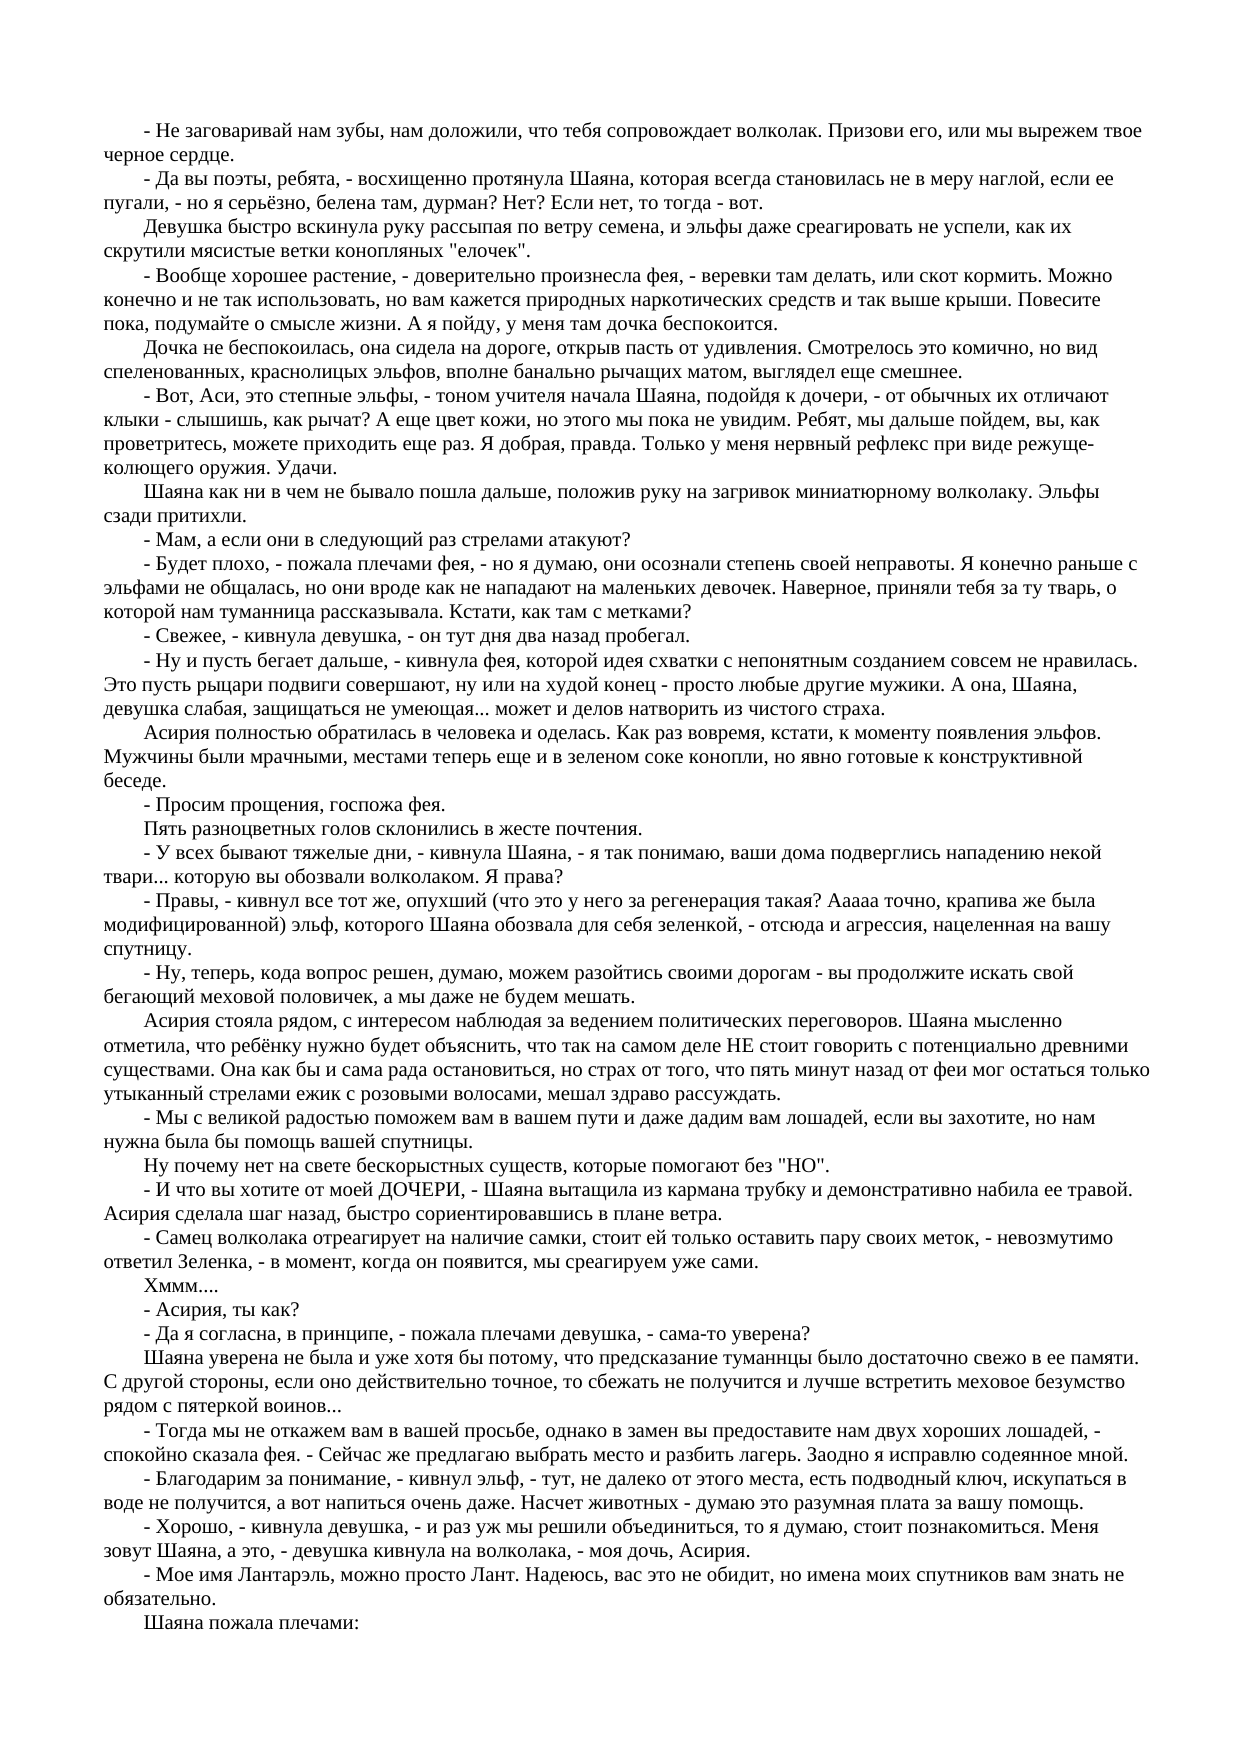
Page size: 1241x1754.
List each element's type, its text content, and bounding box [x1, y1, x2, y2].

text Шаяна как ни в чем не бывало пошла дальше, положив руку на загривок миниатюрному волколаку. Эльфы сзади притихли. [103, 479, 1152, 527]
text Ну почему нет на свете бескорыстных существ, которые помогают без "НО". [103, 1153, 1152, 1177]
text - Самец волколака отреагирует на наличие самки, стоит ей только оставить пару своих меток, - невозмутимо ответил Зеленка, - в момент, когда он появится, мы среагируем уже сами. [103, 1225, 1152, 1273]
text - Свежее, - кивнула девушка, - он тут дня два назад пробегал. [103, 623, 1152, 647]
text - Вообще хорошее растение, - доверительно произнесла фея, - веревки там делать, или скот кормить. Можно конечно и не так использовать, но вам кажется природных наркотических средств и так выше крыши. Повесите пока, подумайте о смысле жизни. А я пойду, у меня там дочка беспокоится. [103, 262, 1152, 335]
text - Не заговаривай нам зубы, нам доложили, что тебя сопровождает волколак. Призови его, или мы вырежем твое черное сердце. [103, 118, 1152, 166]
text Шаяна уверена не была и уже хотя бы потому, что предсказание туманнцы было достаточно свежо в ее памяти. С другой стороны, если оно действительно точное, то сбежать не получится и лучше встретить меховое безумство рядом с пятеркой воинов... [103, 1345, 1152, 1417]
text - Просим прощения, госпожа фея. [103, 792, 1152, 816]
text - Ну и пусть бегает дальше, - кивнула фея, которой идея схватки с непонятным созданием совсем не нравилась. Это пусть рыцари подвиги совершают, ну или на худой конец - просто любые другие мужики. А она, Шаяна, девушка слабая, защищаться не умеющая... может и делов натворить из чистого страха. [103, 647, 1152, 720]
text - Да вы поэты, ребята, - восхищенно протянула Шаяна, которая всегда становилась не в меру наглой, если ее пугали, - но я серьёзно, белена там, дурман? Нет? Если нет, то тогда - вот. [103, 166, 1152, 214]
text - Тогда мы не откажем вам в вашей просьбе, однако в замен вы предоставите нам двух хороших лошадей, - спокойно сказала фея. - Сейчас же предлагаю выбрать место и разбить лагерь. Заодно я исправлю содеянное мной. [103, 1417, 1152, 1466]
text Асирия полностью обратилась в человека и оделась. Как раз вовремя, кстати, к моменту появления эльфов. Мужчины были мрачными, местами теперь еще и в зеленом соке конопли, но явно готовые к конструктивной беседе. [103, 720, 1152, 792]
text - У всех бывают тяжелые дни, - кивнула Шаяна, - я так понимаю, ваши дома подверглись нападению некой твари... которую вы обозвали волколаком. Я права? [103, 840, 1152, 888]
text - Правы, - кивнул все тот же, опухший (что это у него за регенерация такая? Ааааа точно, крапива же была модифицированной) эльф, которого Шаяна обозвала для себя зеленкой, - отсюда и агрессия, нацеленная на вашу спутницу. [103, 888, 1152, 960]
text - Ну, теперь, кода вопрос решен, думаю, можем разойтись своими дорогам - вы продолжите искать свой бегающий меховой половичек, а мы даже не будем мешать. [103, 960, 1152, 1008]
text - Асирия, ты как? [103, 1297, 1152, 1321]
text - Мам, а если они в следующий раз стрелами атакуют? [103, 527, 1152, 551]
text - Мое имя Лантарэль, можно просто Лант. Надеюсь, вас это не обидит, но имена моих спутников вам знать не обязательно. [103, 1562, 1152, 1610]
text - Мы с великой радостью поможем вам в вашем пути и даже дадим вам лошадей, если вы захотите, но нам нужна была бы помощь вашей спутницы. [103, 1105, 1152, 1153]
text - И что вы хотите от моей ДОЧЕРИ, - Шаяна вытащила из кармана трубку и демонстративно набила ее травой. Асирия сделала шаг назад, быстро сориентировавшись в плане ветра. [103, 1177, 1152, 1225]
text Хммм.... [103, 1273, 1152, 1297]
text - Благодарим за понимание, - кивнул эльф, - тут, не далеко от этого места, есть подводный ключ, искупаться в воде не получится, а вот напиться очень даже. Насчет животных - думаю это разумная плата за вашу помощь. [103, 1466, 1152, 1514]
text Шаяна пожала плечами: [103, 1610, 1152, 1634]
text - Хорошо, - кивнула девушка, - и раз уж мы решили объединиться, то я думаю, стоит познакомиться. Меня зовут Шаяна, а это, - девушка кивнула на волколака, - моя дочь, Асирия. [103, 1514, 1152, 1562]
text Асирия стояла рядом, с интересом наблюдая за ведением политических переговоров. Шаяна мысленно отметила, что ребёнку нужно будет объяснить, что так на самом деле НЕ стоит говорить с потенциально древними существами. Она как бы и сама рада остановиться, но страх от того, что пять минут назад от феи мог остаться только утыканный стрелами ежик с розовыми волосами, мешал здраво рассуждать. [103, 1008, 1152, 1105]
text Девушка быстро вскинула руку рассыпая по ветру семена, и эльфы даже среагировать не успели, как их скрутили мясистые ветки конопляных "елочек". [103, 214, 1152, 262]
text Дочка не беспокоилась, она сидела на дороге, открыв пасть от удивления. Смотрелось это комично, но вид спеленованных, краснолицых эльфов, вполне банально рычащих матом, выглядел еще смешнее. [103, 335, 1152, 383]
text Пять разноцветных голов склонились в жесте почтения. [103, 816, 1152, 840]
text - Вот, Аси, это степные эльфы, - тоном учителя начала Шаяна, подойдя к дочери, - от обычных их отличают клыки - слышишь, как рычат? А еще цвет кожи, но этого мы пока не увидим. Ребят, мы дальше пойдем, вы, как проветритесь, можете приходить еще раз. Я добрая, правда. Только у меня нервный рефлекс при виде режуще-колющего оружия. Удачи. [103, 383, 1152, 479]
text - Да я согласна, в принципе, - пожала плечами девушка, - сама-то уверена? [103, 1321, 1152, 1345]
text - Будет плохо, - пожала плечами фея, - но я думаю, они осознали степень своей неправоты. Я конечно раньше с эльфами не общалась, но они вроде как не нападают на маленьких девочек. Наверное, приняли тебя за ту тварь, о которой нам туманница рассказывала. Кстати, как там с метками? [103, 551, 1152, 623]
